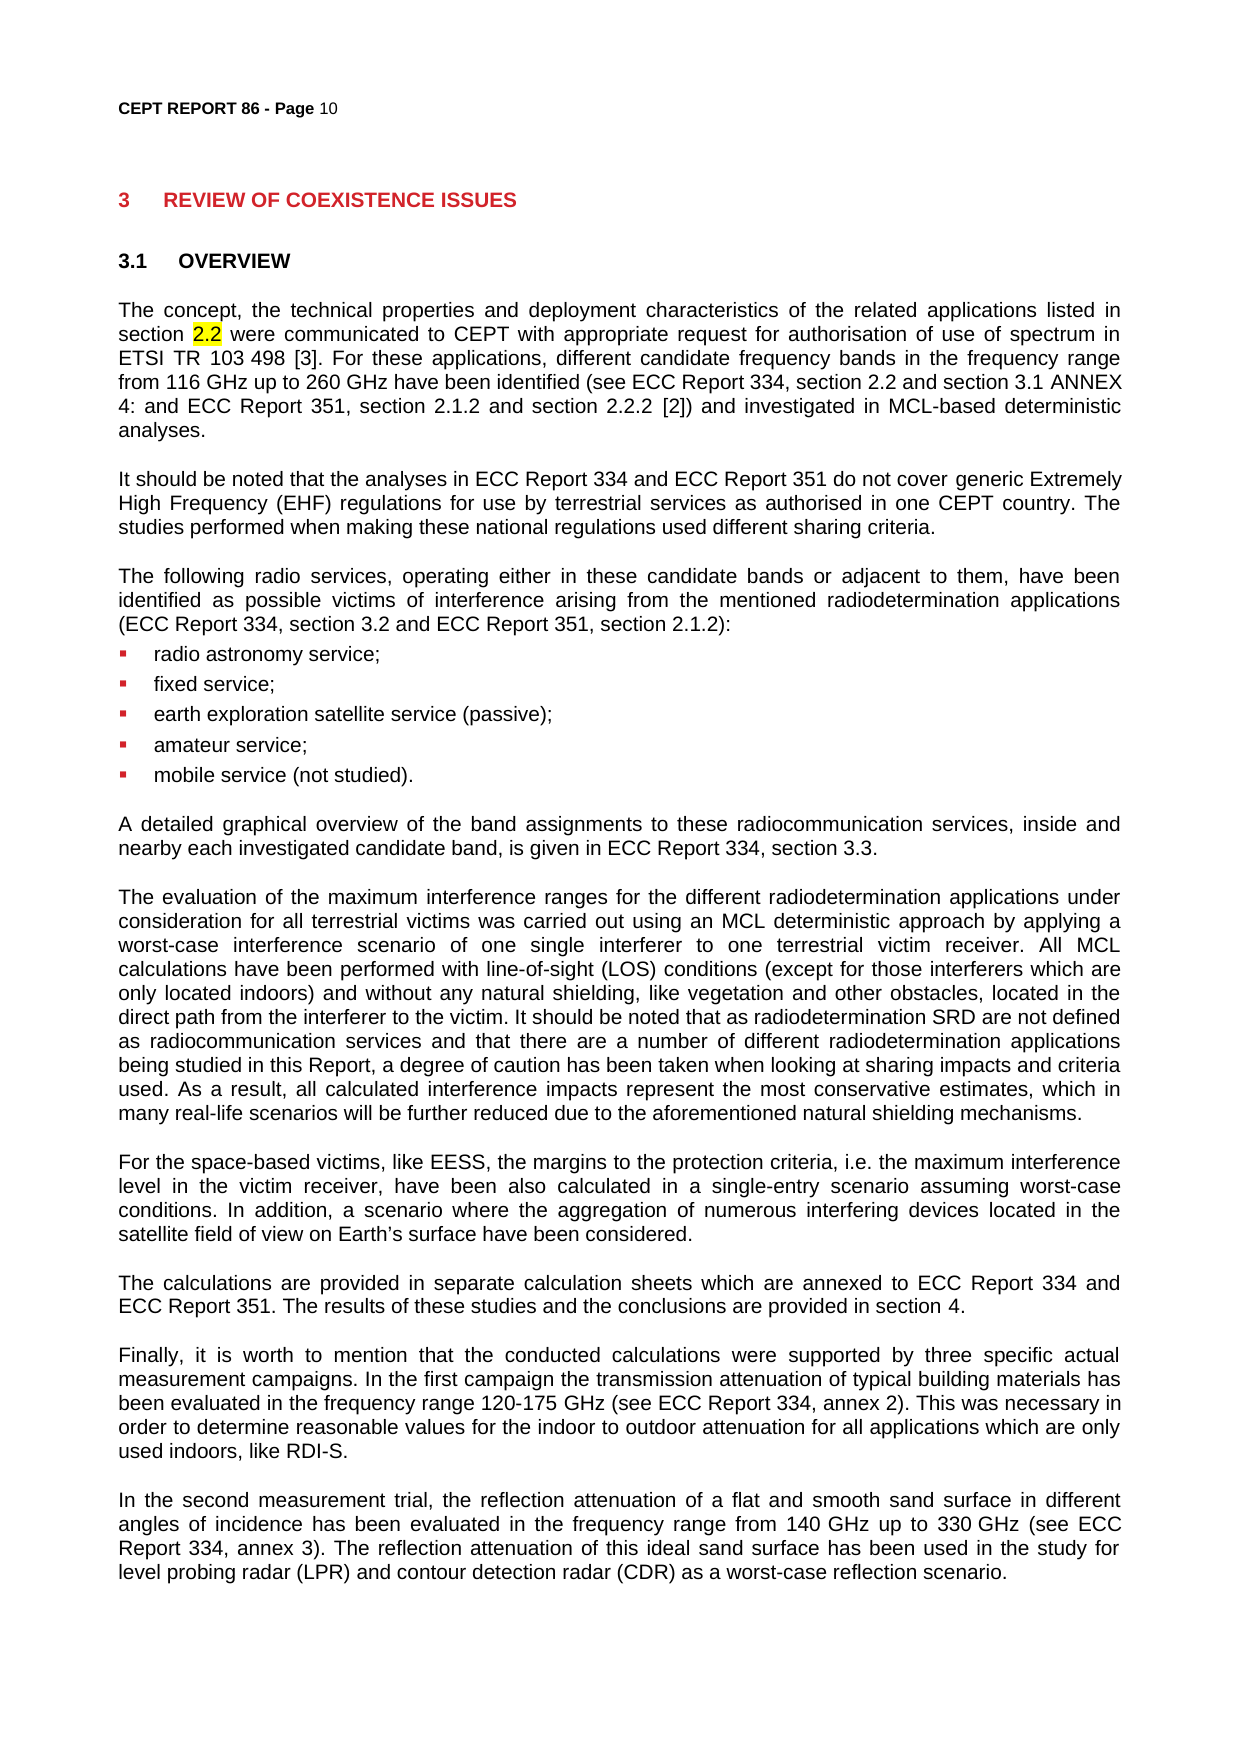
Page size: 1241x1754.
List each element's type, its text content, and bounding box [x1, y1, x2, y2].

text radio astronomy service; [118, 642, 1122, 666]
text It should be noted that the analyses in ECC Report 334 and ECC Report 351 do not cover generic Extremely High Frequency (EHF) regulations for use by terrestrial services as authorised in one CEPT country. The studies performed when making these national regulations used different sharing criteria. [118, 467, 1122, 538]
text earth exploration satellite service (passive); [118, 702, 1122, 726]
text The evaluation of the maximum interference ranges for the different radiodetermination applications under consideration for all terrestrial victims was carried out using an MCL deterministic approach by applying a worst-case interference scenario of one single interferer to one terrestrial victim receiver. All MCL calculations have been performed with line-of-sight (LOS) conditions (except for those interferers which are only located indoors) and without any natural shielding, like vegetation and other obstacles, located in the direct path from the interferer to the victim. It should be noted that as radiodetermination SRD are not defined as radiocommunication services and that there are a number of different radiodetermination applications being studied in this Report, a degree of caution has been taken when looking at sharing impacts and criteria used. As a result, all calculated interference impacts represent the most conservative estimates, which in many real-life scenarios will be further reduced due to the aforementioned natural shielding mechanisms. [118, 885, 1122, 1124]
text amateur service; [118, 733, 1122, 757]
text In the second measurement trial, the reflection attenuation of a flat and smooth sand surface in different angles of incidence has been evaluated in the frequency range from 140 GHz up to 330 GHz (see ECC Report 334, annex 3). The reflection attenuation of this ideal sand surface has been used in the study for level probing radar (LPR) and contour detection radar (CDR) as a worst-case reflection scenario. [118, 1488, 1122, 1584]
text The calculations are provided in separate calculation sheets which are annexed to ECC Report 334 and ECC Report 351. The results of these studies and the conclusions are provided in section 4. [118, 1270, 1122, 1318]
text The concept, the technical properties and deployment characteristics of the related applications listed in section 2.2 were communicated to CEPT with appropriate request for authorisation of use of spectrum in ETSI TR 103 498 [3]. For these applications, different candidate frequency bands in the frequency range from 116 GHz up to 260 GHz have been identified (see ECC Report 334, section 2.2 and section 3.1 [1] and ECC Report 351, section 2.1.2 and section 2.2.2 [2]) and investigated in MCL-based deterministic analyses. [118, 298, 1122, 442]
text For the space-based victims, like EESS, the margins to the protection criteria, i.e. the maximum interference level in the victim receiver, have been also calculated in a single-entry scenario assuming worst-case conditions. In addition, a scenario where the aggregation of numerous interfering devices located in the satellite field of view on Earth’s surface have been considered. [118, 1149, 1122, 1245]
text The following radio services, operating either in these candidate bands or adjacent to them, have been identified as possible victims of interference arising from the mentioned radiodetermination applications (ECC Report 334, section 3.2 and ECC Report 351, section 2.1.2): [118, 563, 1122, 635]
text fixed service; [118, 672, 1122, 696]
text Finally, it is worth to mention that the conducted calculations were supported by three specific actual measurement campaigns. In the first campaign the transmission attenuation of typical building materials has been evaluated in the frequency range 120-175 GHz (see ECC Report 334, annex 2). This was necessary in order to determine reasonable values for the indoor to outdoor attenuation for all applications which are only used indoors, like RDI-S. [118, 1343, 1122, 1463]
subtitle Overview [118, 249, 1122, 273]
text A detailed graphical overview of the band assignments to these radiocommunication services, inside and nearby each investigated candidate band, is given in ECC Report 334, section 3.3. [118, 812, 1122, 860]
subtitle Review of coexistence issues [118, 187, 1122, 211]
text mobile service (not studied). [118, 763, 1122, 787]
